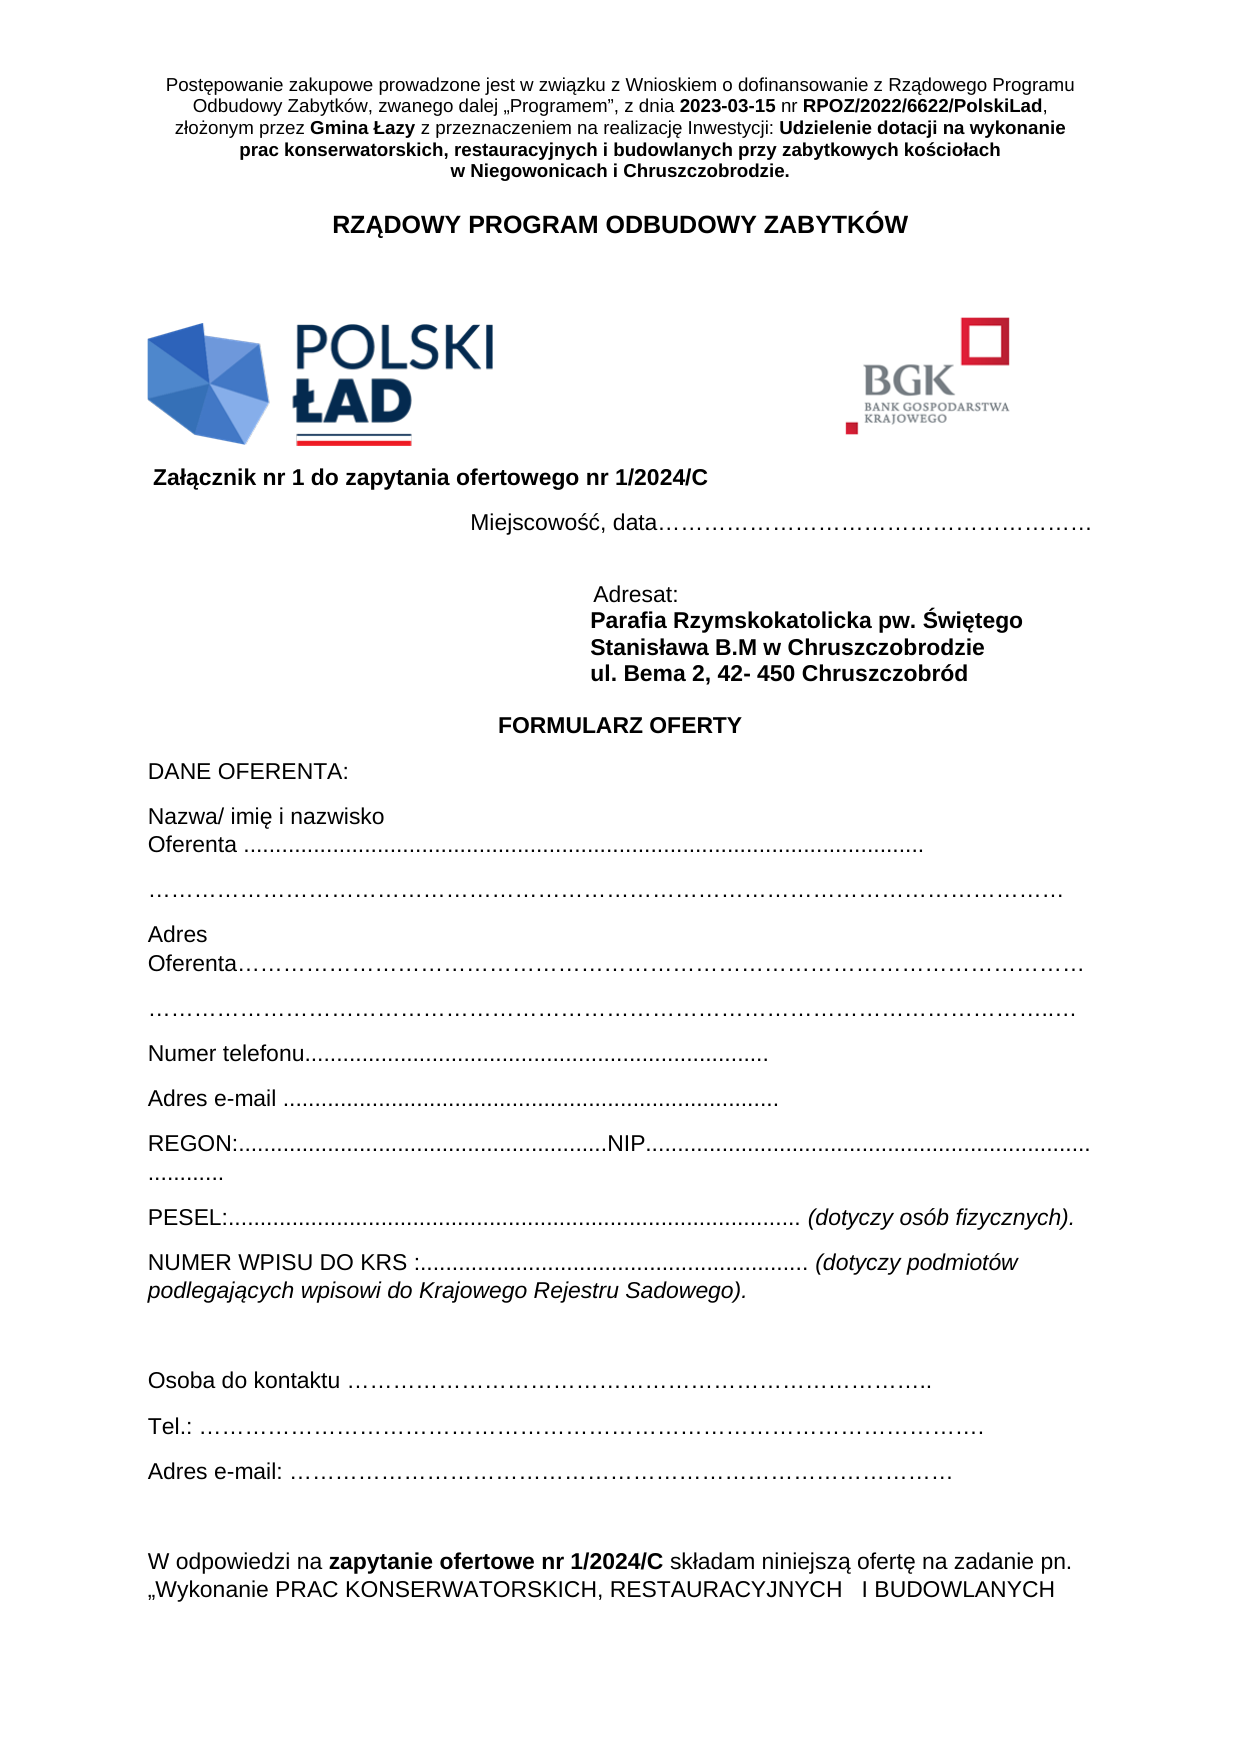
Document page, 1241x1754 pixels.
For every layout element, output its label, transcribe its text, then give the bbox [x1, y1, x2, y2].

text ………………………………………………………………………………………………………… [148, 876, 1093, 903]
text ul. Bema 2, 42- 450 Chruszczobród [516, 660, 1093, 686]
text Tel.: …………………………………………………………………………………………. [148, 1413, 1093, 1439]
picture [147, 323, 493, 446]
text Osoba do kontaktu ………………………………………………………………….. [148, 1367, 1093, 1394]
text Adres e-mail .............................................................................. [148, 1085, 1093, 1111]
text NUMER WPISU DO KRS :............................................................. (dotyczy podmiotów podlegających wpisowi do Krajowego Rejestru Sadowego). [148, 1249, 1093, 1304]
text Adres Oferenta………………………………………………………………………………………………… [148, 921, 1093, 976]
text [148, 1548, 1093, 1603]
text Adres e-mail: …………………………………………………………………………… [148, 1458, 1093, 1484]
text Numer telefonu......................................................................... [148, 1040, 1093, 1066]
text Nazwa/ imię i nazwisko Oferenta ........................................................................................................... [148, 803, 1093, 857]
text RZĄDOWY PROGRAM ODBUDOWY ZABYTKÓW [148, 209, 1093, 238]
text FORMULARZ OFERTY [148, 712, 1093, 739]
text ………………………………………………………………………………………………………..… [148, 995, 1093, 1021]
picture [834, 306, 1020, 446]
text DANE OFERENTA: [148, 758, 1093, 784]
text REGON:..........................................................NIP.................................................................................. [148, 1130, 1093, 1185]
text Miejscowość, data………………………………………………… [148, 509, 1093, 536]
text Załącznik nr 1 do zapytania ofertowego nr 1/2024/C [148, 464, 1093, 490]
text PESEL:.......................................................................................... (dotyczy osób fizycznych). [148, 1204, 1093, 1230]
text Parafia Rzymskokatolicka pw. Świętego Stanisława B.M w Chruszczobrodzie [590, 607, 1093, 660]
text Adresat: [148, 581, 1093, 607]
